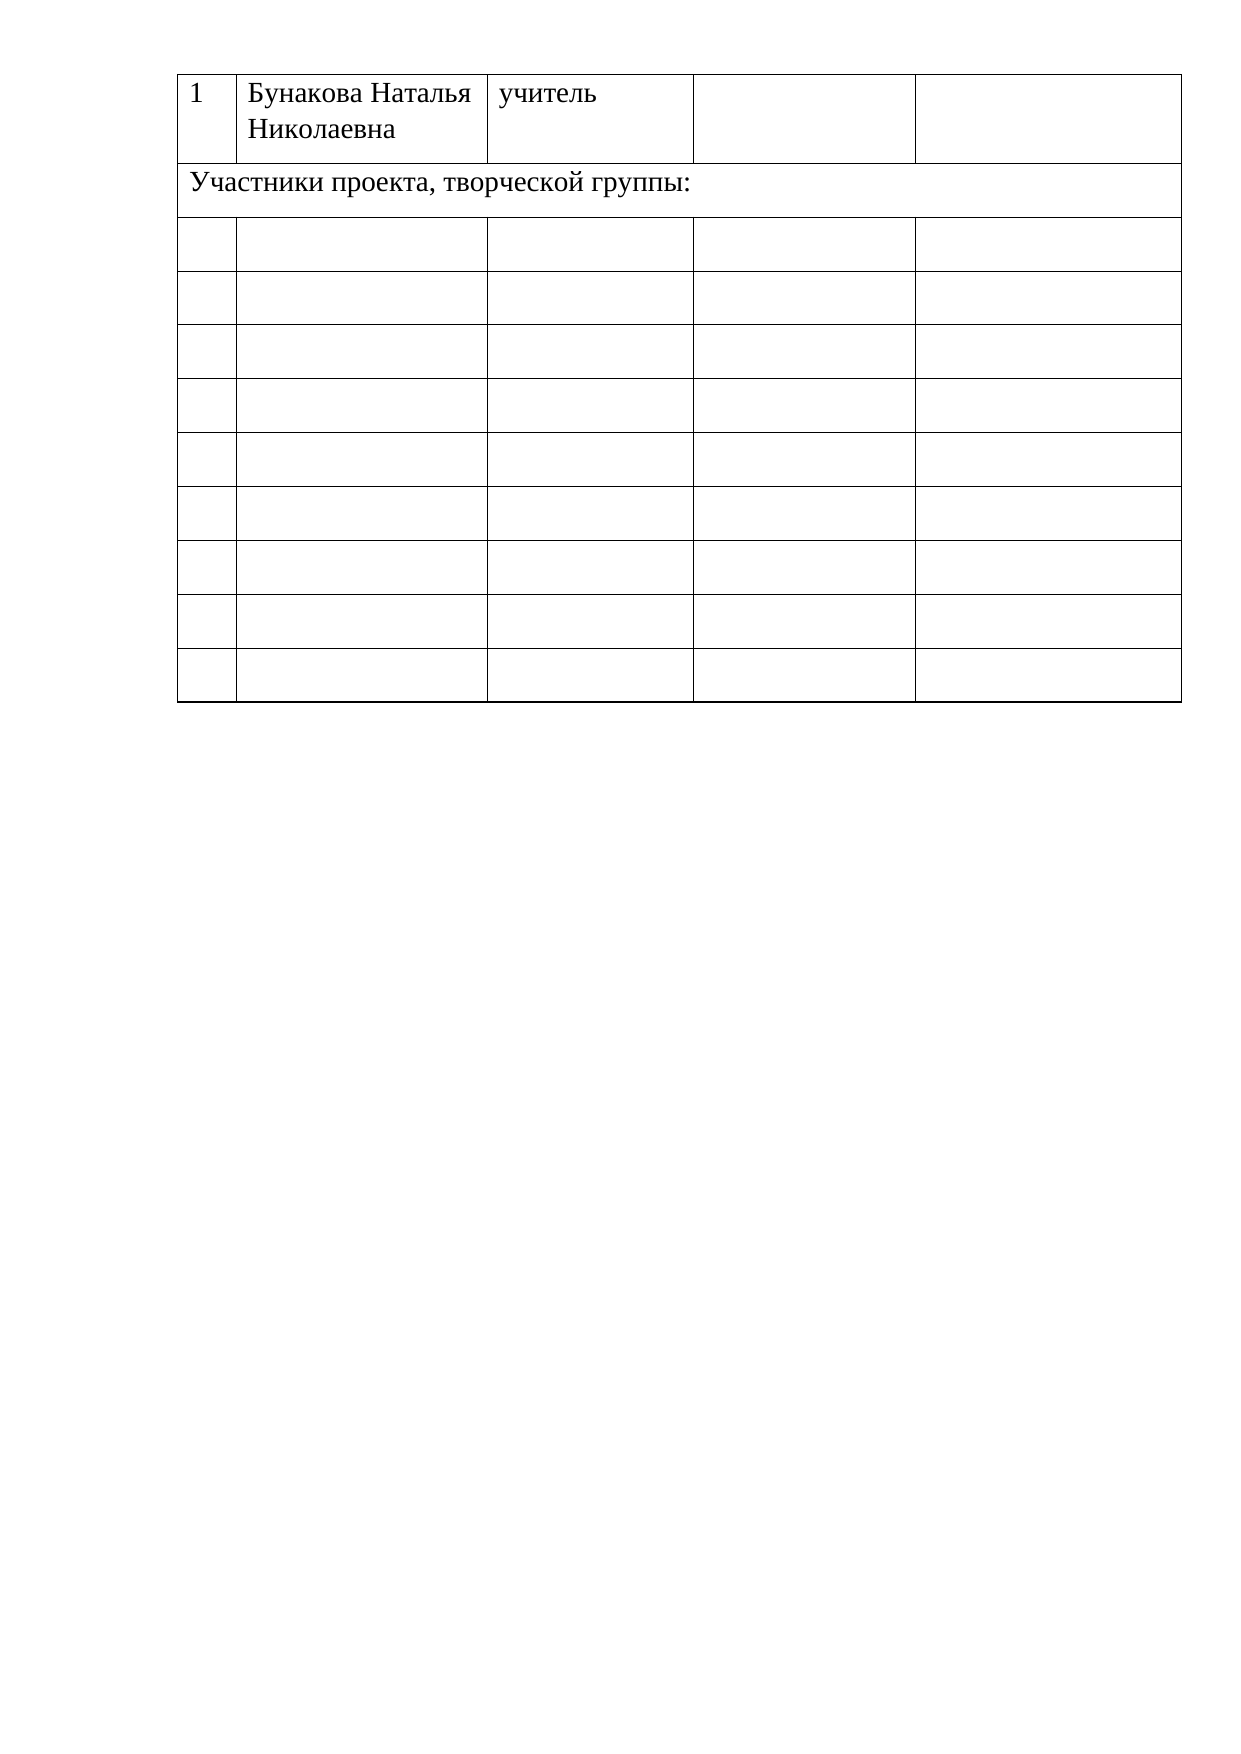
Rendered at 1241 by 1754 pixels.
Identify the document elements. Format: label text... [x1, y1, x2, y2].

table_cell [694, 541, 915, 594]
table_cell [694, 325, 915, 378]
table_cell [237, 272, 487, 324]
table_cell [488, 272, 693, 324]
table_cell [178, 487, 236, 540]
table_cell [178, 433, 236, 486]
table_cell [178, 541, 236, 594]
table_cell [178, 272, 236, 324]
table_cell [694, 272, 915, 324]
table_cell [916, 272, 1181, 324]
table_cell [488, 649, 693, 701]
table_cell [694, 218, 915, 271]
table_cell [488, 487, 693, 540]
table_cell [916, 218, 1181, 271]
table_cell [694, 649, 915, 701]
table_cell [916, 433, 1181, 486]
table_cell [916, 487, 1181, 540]
table_cell [916, 325, 1181, 378]
table_cell [916, 379, 1181, 432]
table_cell [237, 325, 487, 378]
table_cell учитель [488, 75, 693, 163]
table_cell [694, 75, 915, 163]
table_cell [237, 649, 487, 701]
table_cell [237, 541, 487, 594]
table_cell [178, 649, 236, 701]
table_cell [916, 595, 1181, 647]
table_cell [178, 595, 236, 647]
table_cell [916, 541, 1181, 594]
table_cell Участники проекта, творческой группы: [178, 164, 1181, 217]
table_cell [488, 379, 693, 432]
table_cell Бунакова Наталья Николаевна [237, 75, 487, 163]
table_cell [178, 325, 236, 378]
table_cell [916, 649, 1181, 701]
table_cell [237, 433, 487, 486]
table_cell [488, 218, 693, 271]
table_cell [916, 75, 1181, 163]
table_cell [178, 379, 236, 432]
table_cell [237, 595, 487, 647]
table_cell 1 [178, 75, 236, 163]
table_cell [488, 325, 693, 378]
table_cell [237, 487, 487, 540]
table_cell [488, 433, 693, 486]
table_cell [178, 218, 236, 271]
table_cell [237, 218, 487, 271]
table_cell [488, 541, 693, 594]
table_cell [237, 379, 487, 432]
table_cell [694, 595, 915, 647]
table_cell [694, 433, 915, 486]
table_cell [488, 595, 693, 647]
table_cell [694, 487, 915, 540]
table_cell [694, 379, 915, 432]
